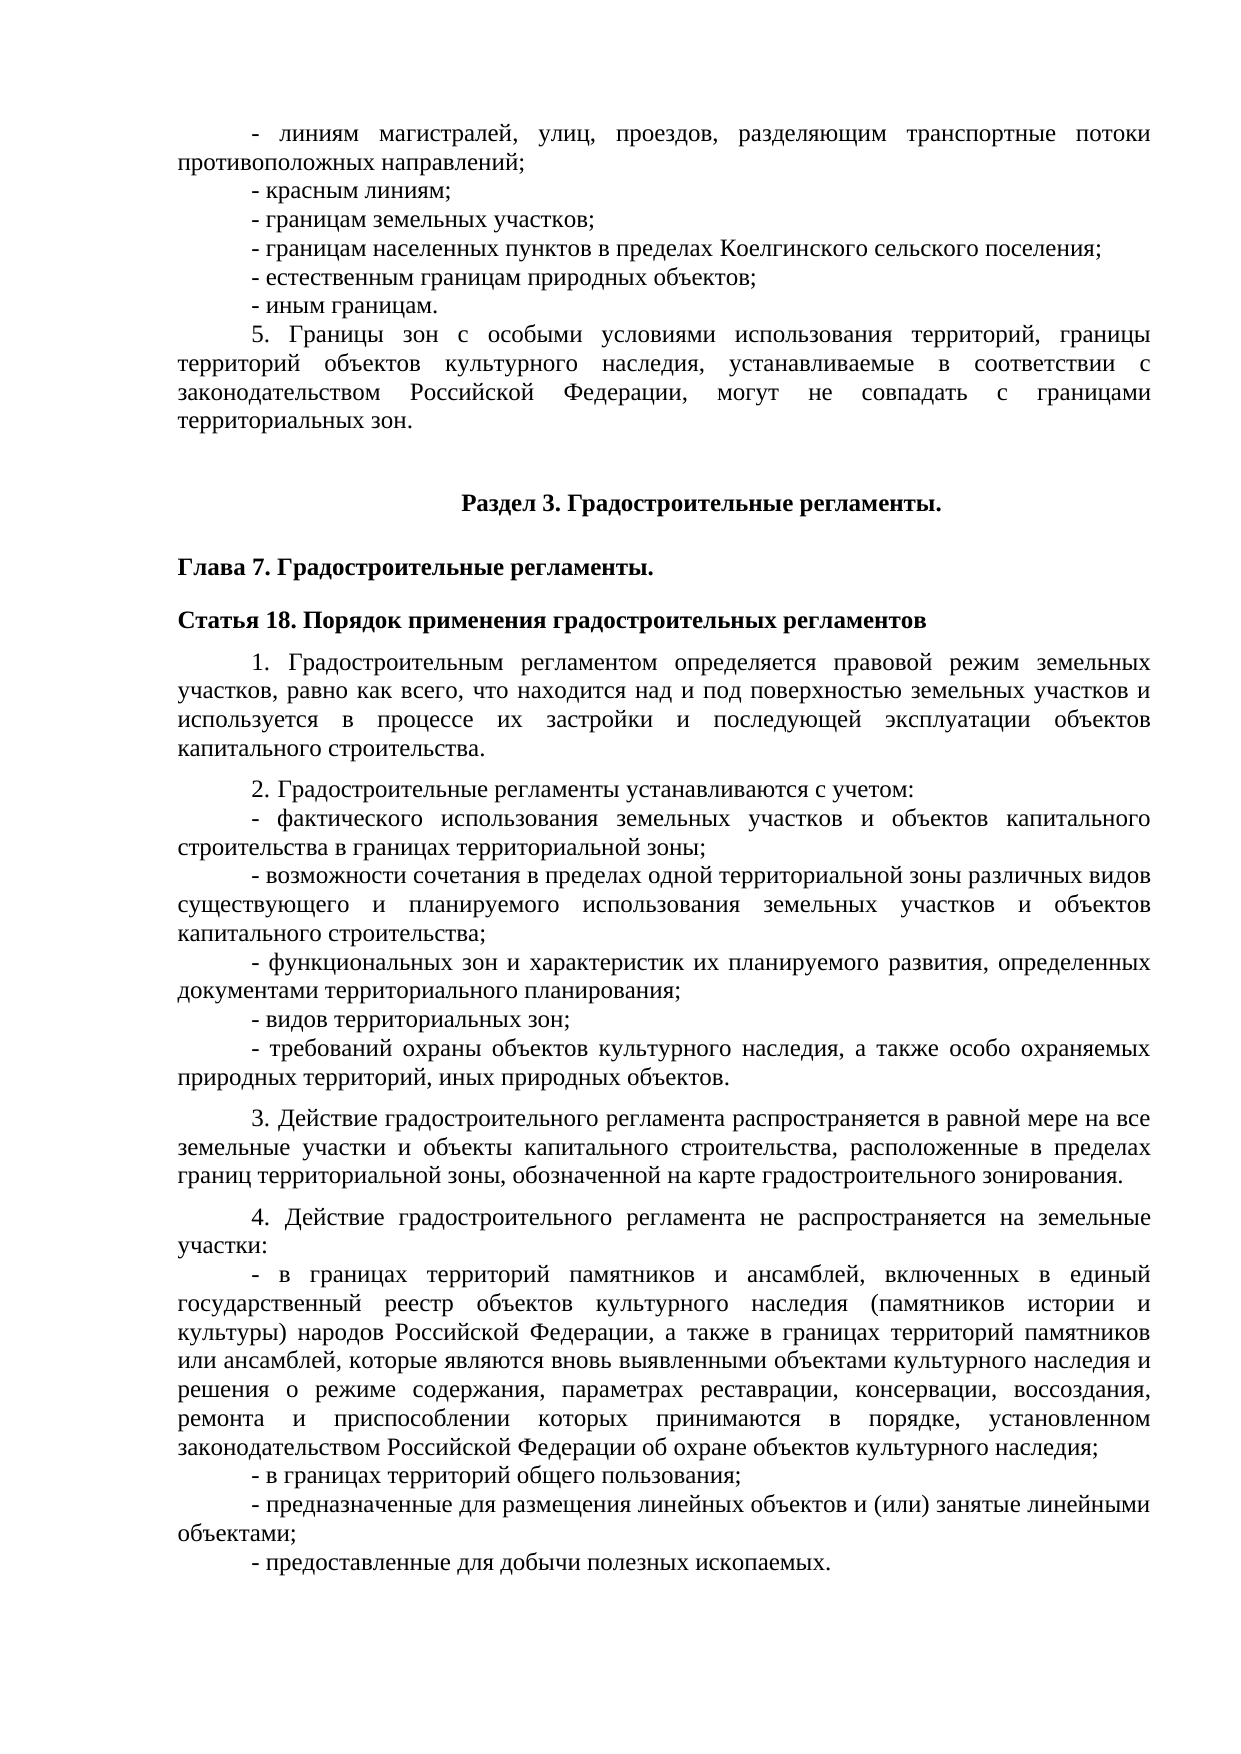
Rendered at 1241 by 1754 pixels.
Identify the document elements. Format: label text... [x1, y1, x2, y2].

text - в границах территорий памятников и ансамблей, включенных в единый государственный реестр объектов культурного наследия (памятников истории и культуры) народов Российской Федерации, а также в границах территорий памятников или ансамблей, которые являются вновь выявленными объектами культурного наследия и решения о режиме содержания, параметрах реставрации, консервации, воссоздания, ремонта и приспособлении которых принимаются в порядке, установленном законодательством Российской Федерации об охране объектов культурного наследия; [177, 1259, 1152, 1461]
text - линиям магистралей, улиц, проездов, разделяющим транспортные потоки противоположных направлений; [177, 118, 1152, 176]
text - в границах территорий общего пользования; [177, 1461, 1152, 1489]
text - предоставленные для добычи полезных ископаемых. [177, 1547, 1152, 1576]
list Действие градостроительного регламента не распространяется на земельные участки: [177, 1202, 1152, 1259]
text Статья 18. Порядок применения градостроительных регламентов [177, 606, 1152, 634]
list Действие градостроительного регламента распространяется в равной мере на все земельные участки и объекты капитального строительства, расположенные в пределах границ территориальной зоны, обозначенной на карте градостроительного зонирования. [177, 1103, 1152, 1189]
list Градостроительным регламентом определяется правовой режим земельных участков, равно как всего, что находится над и под поверхностью земельных участков и используется в процессе их застройки и последующей эксплуатации объектов капитального строительства. [177, 647, 1152, 762]
text - границам населенных пунктов в пределах Коелгинского сельского поселения; [177, 233, 1152, 262]
text - видов территориальных зон; [177, 1004, 1152, 1033]
text - предназначенные для размещения линейных объектов и (или) занятые линейными объектами; [177, 1489, 1152, 1547]
list Градостроительные регламенты устанавливаются с учетом: [177, 774, 1152, 803]
text 5. Границы зон с особыми условиями использования территорий, границы территорий объектов культурного наследия, устанавливаемые в соответствии с законодательством Российской Федерации, могут не совпадать с границами территориальных зон. [177, 319, 1152, 434]
text - естественным границам природных объектов; [177, 262, 1152, 291]
text - возможности сочетания в пределах одной территориальной зоны различных видов существующего и планируемого использования земельных участков и объектов капитального строительства; [177, 861, 1152, 947]
text Глава 7. Градостроительные регламенты. [177, 552, 1152, 581]
text - фактического использования земельных участков и объектов капитального строительства в границах территориальной зоны; [177, 803, 1152, 861]
text - требований охраны объектов культурного наследия, а также особо охраняемых природных территорий, иных природных объектов. [177, 1033, 1152, 1091]
text - функциональных зон и характеристик их планируемого развития, определенных документами территориального планирования; [177, 947, 1152, 1004]
text - иным границам. [177, 291, 1152, 319]
text Раздел 3. Градостроительные регламенты. [177, 488, 1152, 517]
text - границам земельных участков; [177, 204, 1152, 233]
text - красным линиям; [177, 176, 1152, 204]
